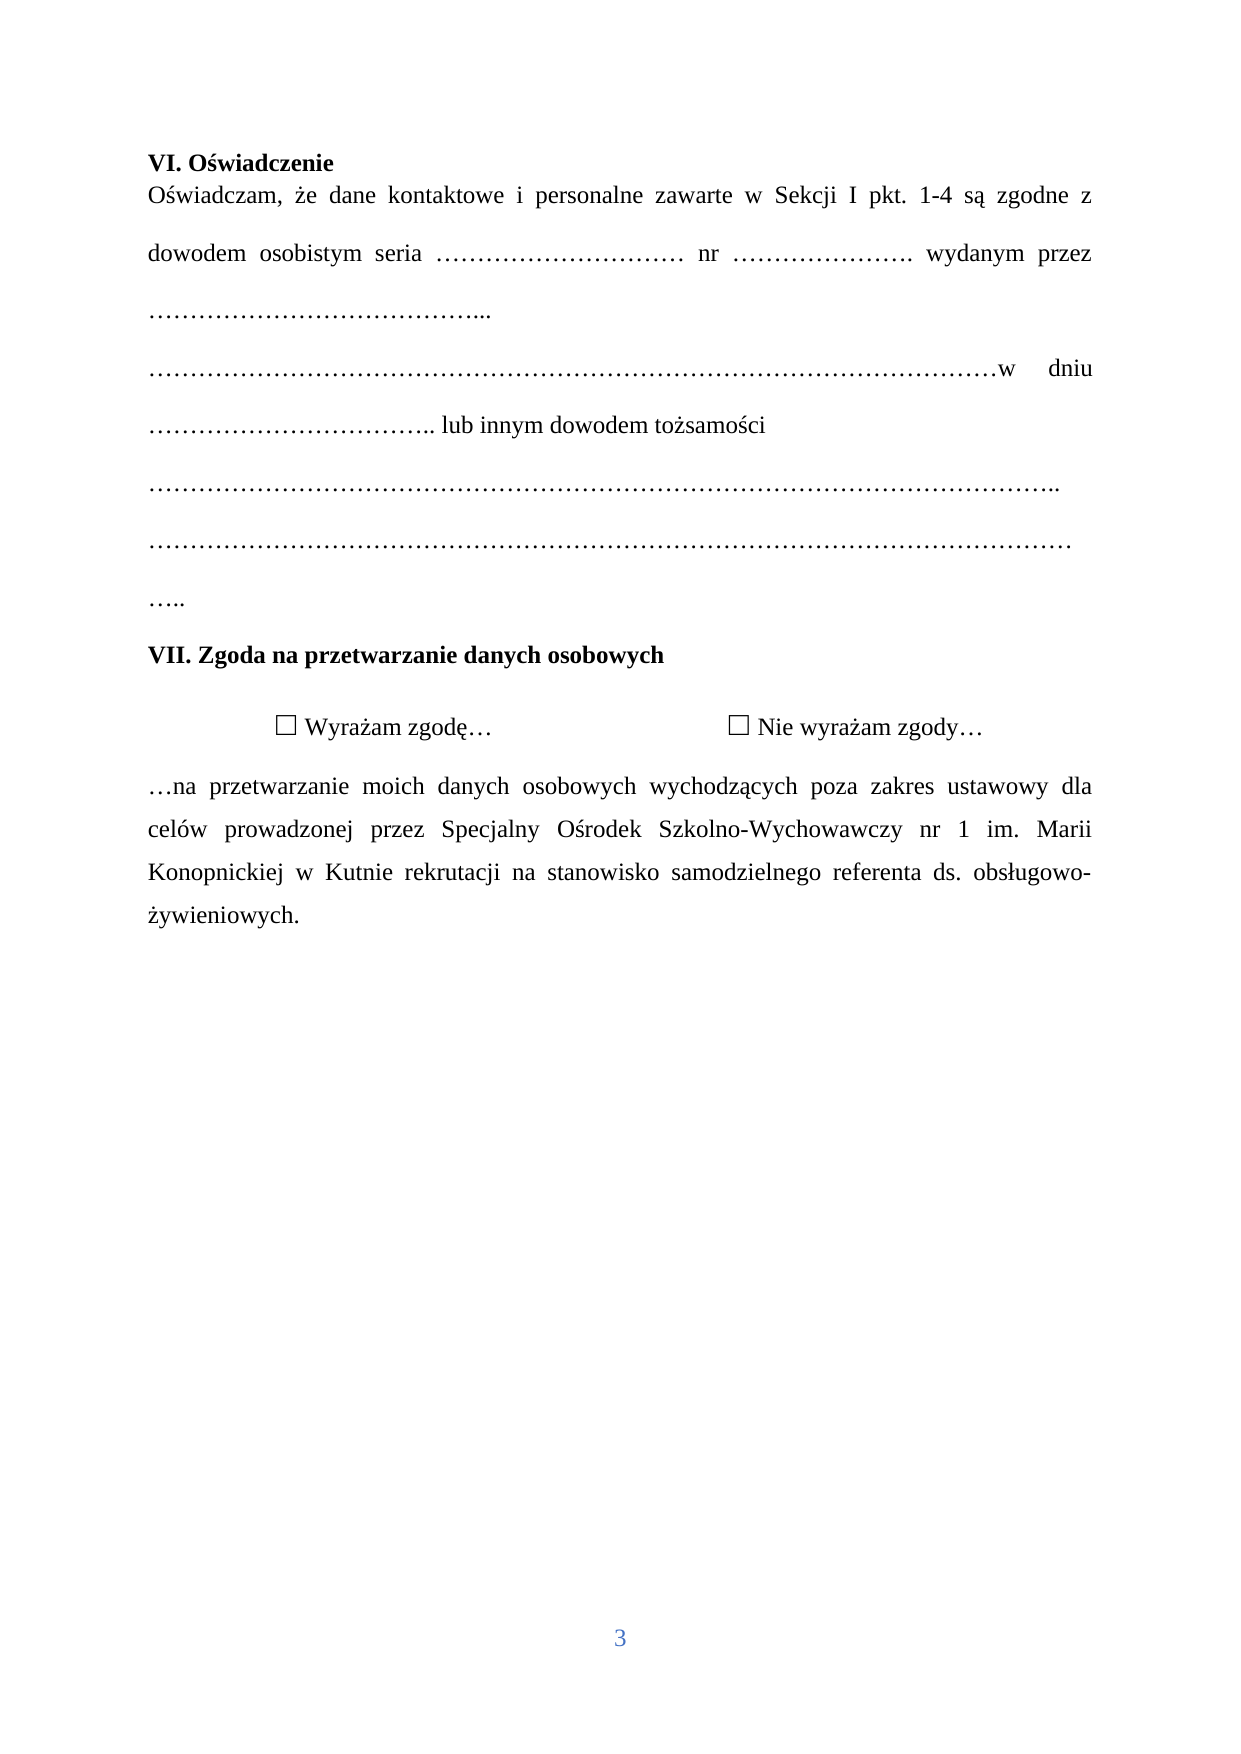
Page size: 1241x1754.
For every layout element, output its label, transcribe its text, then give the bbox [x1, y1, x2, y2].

text ………………………………………………………………………………………………..…………………………………………………………………………………………………….. [148, 468, 1093, 612]
text …na przetwarzanie moich danych osobowych wychodzących poza zakres ustawowy dla celów prowadzonej przez Specjalny Ośrodek Szkolno-Wychowawczy nr 1 im. Marii Konopnickiej w Kutnie rekrutacji na stanowisko samodzielnego referenta ds. obsługowo-żywieniowych. [148, 771, 1093, 929]
subtitle VII. Zgoda na przetwarzanie danych osobowych [148, 641, 1093, 669]
subtitle VI. Oświadczenie [148, 148, 1093, 176]
table_header □ Wyrażam zgodę… [148, 704, 620, 771]
table_header □ Nie wyrażam zgody… [620, 704, 1092, 771]
text Oświadczam, że dane kontaktowe i personalne zawarte w Sekcji I pkt. 1-4 są zgodne z dowodem osobistym seria ………………………… nr …………………. wydanym przez …………………………………...…………………………………………………………………………………………w dniu …………………………….. lub innym dowodem tożsamości [148, 181, 1093, 439]
